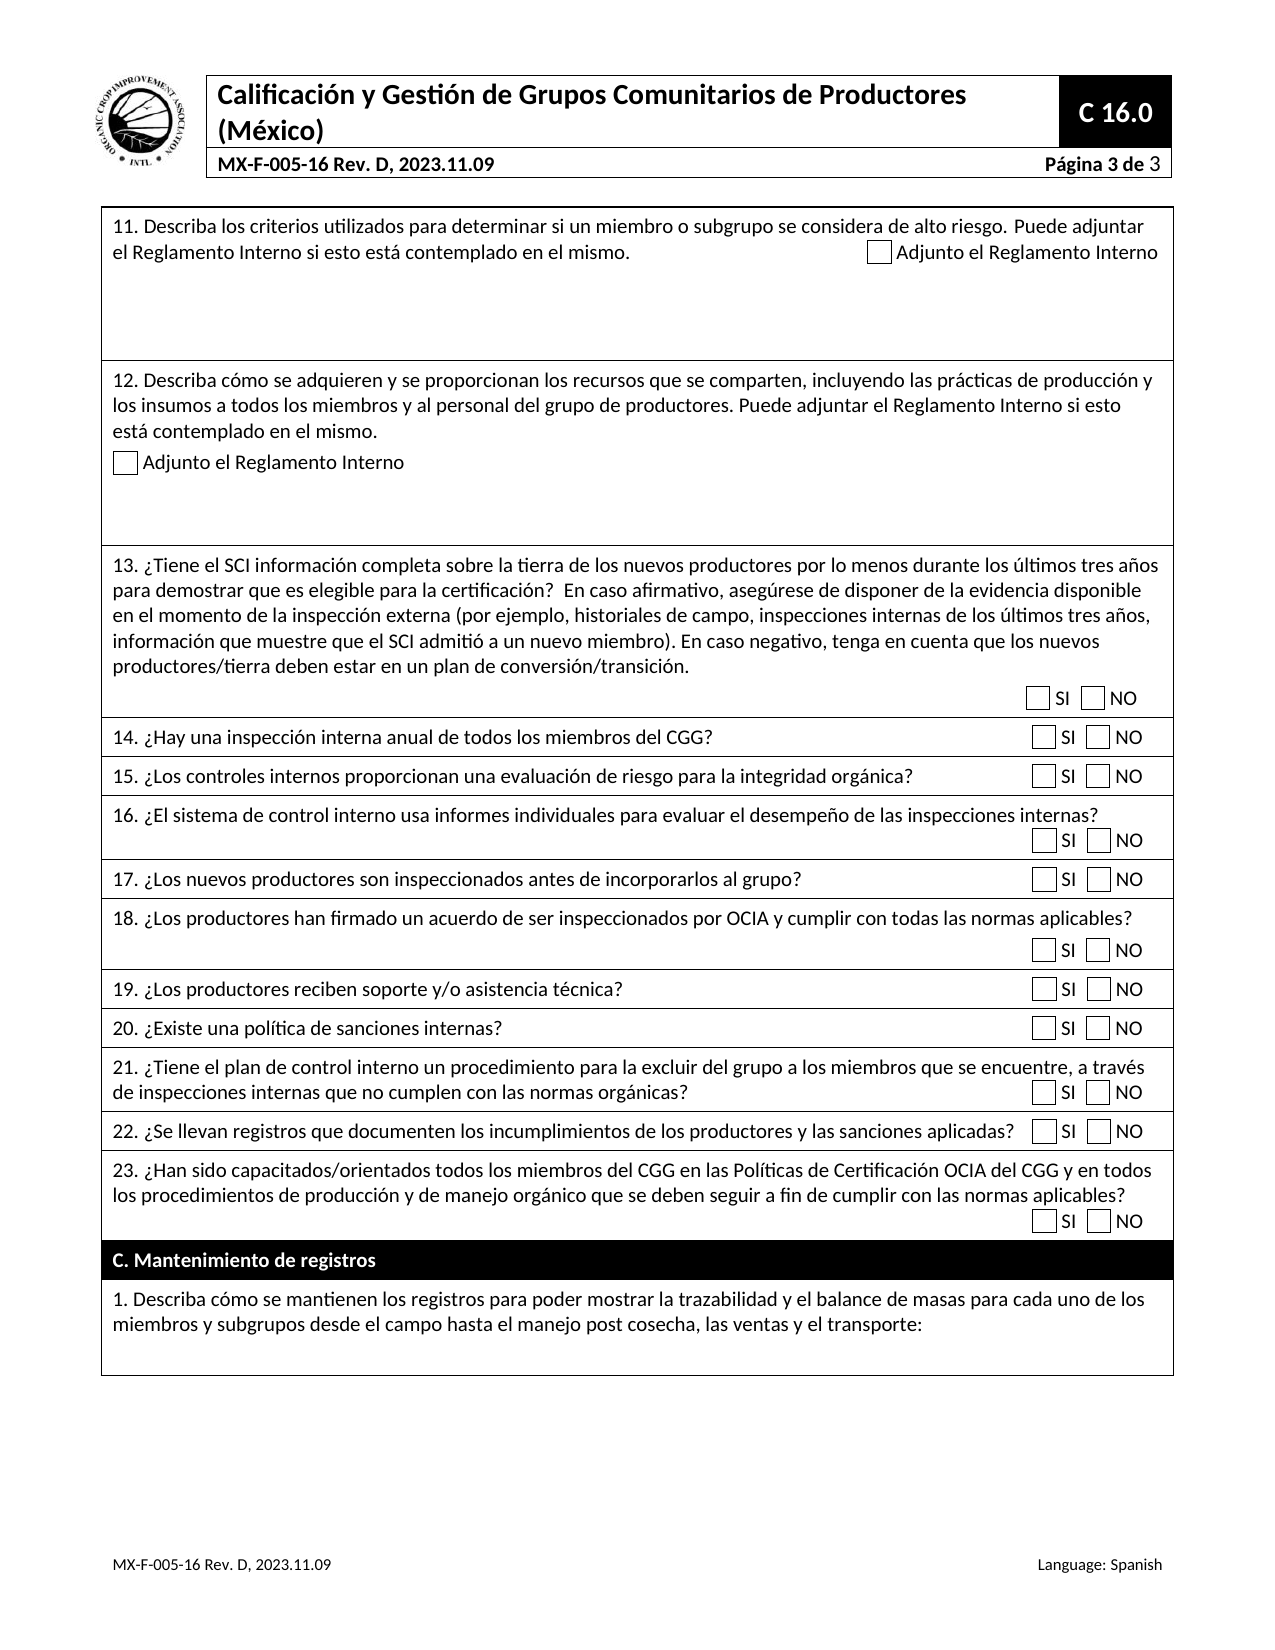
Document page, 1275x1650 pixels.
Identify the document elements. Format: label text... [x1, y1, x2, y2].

table_cell 18. ¿Los productores han firmado un acuerdo de ser inspeccionados por OCIA y cumplir con todas las normas aplicables? SI NO [102, 899, 1173, 969]
table_cell 23. ¿Han sido capacitados/orientados todos los miembros del CGG en las Políticas de Certificación OCIA del CGG y en todos los procedimientos de producción y de manejo orgánico que se deben seguir a fin de cumplir con las normas aplicables? SI NO [102, 1151, 1173, 1240]
picture [95, 75, 185, 166]
table_cell 11. Describa los criterios utilizados para determinar si un miembro o subgrupo se considera de alto riesgo. Puede adjuntar el Reglamento Interno si esto está contemplado en el mismo. Adjunto el Reglamento Interno [102, 208, 1173, 360]
table_cell 1. Describa cómo se mantienen los registros para poder mostrar la trazabilidad y el balance de masas para cada uno de los miembros y subgrupos desde el campo hasta el manejo post cosecha, las ventas y el transporte: [102, 1280, 1173, 1375]
table_cell 14. ¿Hay una inspección interna anual de todos los miembros del CGG? SI NO [102, 718, 1173, 756]
table_cell 20. ¿Existe una política de sanciones internas? SI NO [102, 1009, 1173, 1047]
table_cell 19. ¿Los productores reciben soporte y/o asistencia técnica? SI NO [102, 970, 1173, 1008]
table_cell C. Mantenimiento de registros [102, 1241, 1173, 1279]
table_cell 17. ¿Los nuevos productores son inspeccionados antes de incorporarlos al grupo? SI NO [102, 860, 1173, 898]
table_cell 16. ¿El sistema de control interno usa informes individuales para evaluar el desempeño de las inspecciones internas? SI NO [102, 796, 1173, 859]
table_cell 15. ¿Los controles internos proporcionan una evaluación de riesgo para la integridad orgánica? SI NO [102, 757, 1173, 795]
table_cell 12. Describa cómo se adquieren y se proporcionan los recursos que se comparten, incluyendo las prácticas de producción y los insumos a todos los miembros y al personal del grupo de productores. Puede adjuntar el Reglamento Interno si esto está contemplado en el mismo. Adjunto el Reglamento Interno [102, 361, 1173, 544]
table_cell 22. ¿Se llevan registros que documenten los incumplimientos de los productores y las sanciones aplicadas? SI NO [102, 1112, 1173, 1150]
table_cell 21. ¿Tiene el plan de control interno un procedimiento para la excluir del grupo a los miembros que se encuentre, a través de inspecciones internas que no cumplen con las normas orgánicas? SI NO [102, 1048, 1173, 1111]
table_cell 13. ¿Tiene el SCI información completa sobre la tierra de los nuevos productores por lo menos durante los últimos tres años para demostrar que es elegible para la certificación? En caso afirmativo, asegúrese de disponer de la evidencia disponible en el momento de la inspección externa (por ejemplo, historiales de campo, inspecciones internas de los últimos tres años, información que muestre que el SCI admitió a un nuevo miembro). En caso negativo, tenga en cuenta que los nuevos productores/tierra deben estar en un plan de conversión/transición. SI NO [102, 546, 1173, 717]
